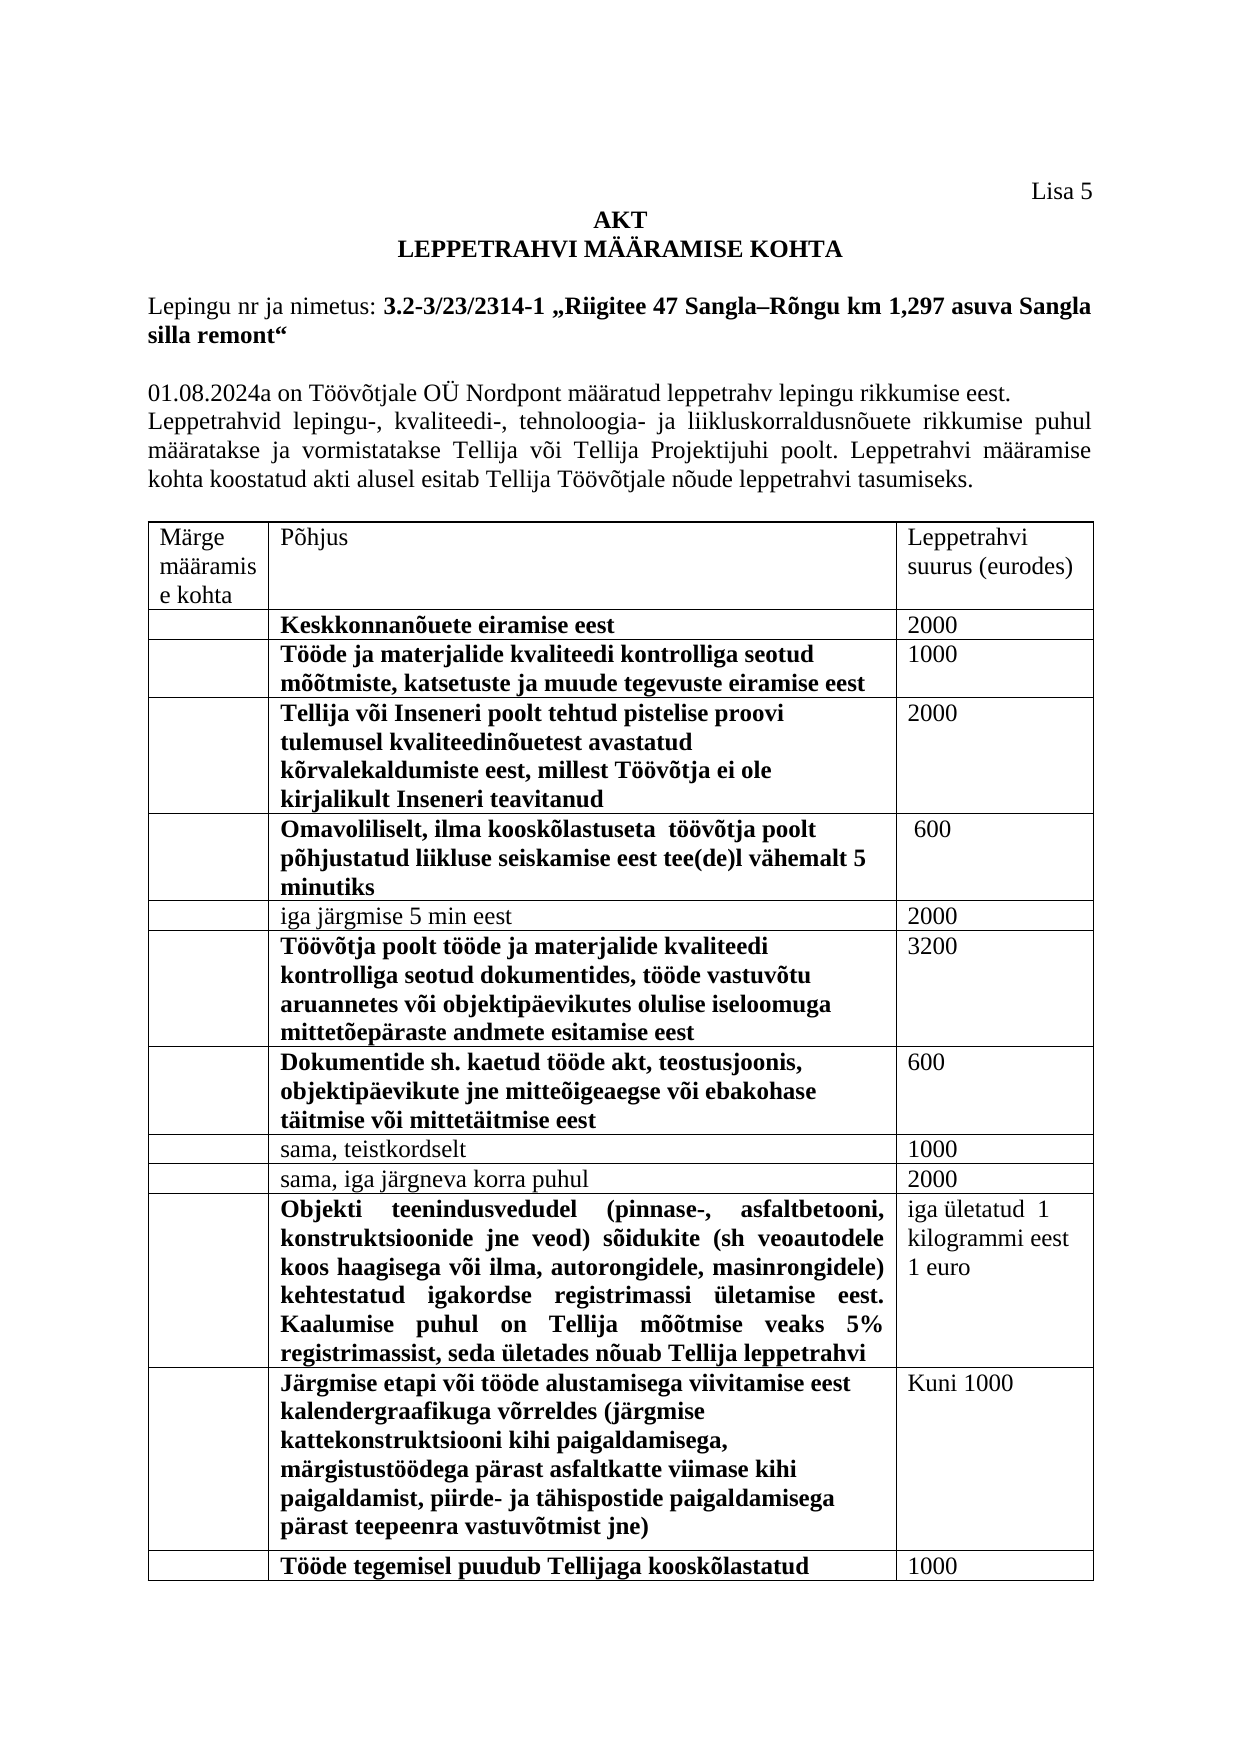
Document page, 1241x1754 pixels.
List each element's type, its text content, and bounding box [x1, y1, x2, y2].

table_cell sama, teistkordselt [269, 1135, 896, 1163]
table_cell Kuni 1000 [897, 1368, 1093, 1550]
table_cell iga ületatud 1 kilogrammi eest 1 euro [897, 1194, 1093, 1367]
table_cell Omavoliliselt, ilma kooskõlastuseta töövõtja poolt põhjustatud liikluse seiskamise eest tee(de)l vähemalt 5 minutiks [269, 814, 896, 900]
table_cell Järgmise etapi või tööde alustamisega viivitamise eest kalendergraafikuga võrreldes (järgmise kattekonstruktsiooni kihi paigaldamisega, märgistustöödega pärast asfaltkatte viimase kihi paigaldamist, piirde- ja tähispostide paigaldamisega pärast teepeenra vastuvõtmist jne) [269, 1368, 896, 1550]
table_cell [149, 1194, 268, 1367]
table_cell [149, 1368, 268, 1550]
table_cell [149, 1551, 268, 1579]
table_cell [149, 1135, 268, 1163]
table_cell Tööde ja materjalide kvaliteedi kontrolliga seotud mõõtmiste, katsetuste ja muude tegevuste eiramise eest [269, 640, 896, 697]
table_cell Objekti teenindusvedudel (pinnase-, asfaltbetooni, konstruktsioonide jne veod) sõidukite (sh veoautodele koos haagisega või ilma, autorongidele, masinrongidele) kehtestatud igakordse registrimassi ületamise eest. Kaalumise puhul on Tellija mõõtmise veaks 5% registrimassist, seda ületades nõuab Tellija leppetrahvi [269, 1194, 896, 1367]
text AKT [148, 205, 1093, 234]
table_cell [149, 931, 268, 1046]
text Leppetrahvid lepingu-, kvaliteedi-, tehnoloogia- ja liikluskorraldusnõuete rikkumise puhul määratakse ja vormistatakse Tellija või Tellija Projektijuhi poolt. Leppetrahvi määramise kohta koostatud akti alusel esitab Tellija Töövõtjale nõude leppetrahvi tasumiseks. [148, 406, 1093, 493]
table_cell 1000 [897, 1135, 1093, 1163]
table_header Põhjus [269, 523, 896, 609]
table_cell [269, 1551, 896, 1579]
table_cell [149, 901, 268, 930]
table_cell 2000 [897, 698, 1093, 813]
table_header Märge määramise kohta [149, 523, 268, 609]
table_cell 1000 [897, 640, 1093, 697]
text Lisa 5 [148, 176, 1093, 205]
table_cell iga järgmise 5 min eest [269, 901, 896, 930]
table_cell Tellija või Inseneri poolt tehtud pistelise proovi tulemusel kvaliteedinõuetest avastatud kõrvalekaldumiste eest, millest Töövõtja ei ole kirjalikult Inseneri teavitanud [269, 698, 896, 813]
table_cell 2000 [897, 901, 1093, 930]
table_cell sama, iga järgneva korra puhul [269, 1164, 896, 1193]
table_cell [149, 1047, 268, 1133]
table_cell Keskkonnanõuete eiramise eest [269, 610, 896, 638]
table_cell 1000 [897, 1551, 1093, 1579]
table_cell 2000 [897, 1164, 1093, 1193]
text 01.08.2024a on Töövõtjale OÜ Nordpont määratud leppetrahv lepingu rikkumise eest. [148, 378, 1093, 406]
table_cell [149, 814, 268, 900]
table_cell Dokumentide sh. kaetud tööde akt, teostusjoonis, objektipäevikute jne mitteõigeaegse või ebakohase täitmise või mittetäitmise eest [269, 1047, 896, 1133]
text LEPPETRAHVI MÄÄRAMISE KOHTA [148, 234, 1093, 263]
table_cell [149, 1164, 268, 1193]
table_cell [149, 640, 268, 697]
text Lepingu nr ja nimetus: 3.2-3/23/2314-1 „Riigitee 47 Sangla–Rõngu km 1,297 asuva Sangla silla remont“ [148, 291, 1093, 349]
table_cell [149, 610, 268, 638]
table_cell 3200 [897, 931, 1093, 1046]
table_cell 600 [897, 814, 1093, 900]
table_cell 2000 [897, 610, 1093, 638]
table_cell Töövõtja poolt tööde ja materjalide kvaliteedi kontrolliga seotud dokumentides, tööde vastuvõtu aruannetes või objektipäevikutes olulise iseloomuga mittetõepäraste andmete esitamise eest [269, 931, 896, 1046]
table_cell 600 [897, 1047, 1093, 1133]
table_header Leppetrahvi suurus (eurodes) [897, 523, 1093, 609]
table_cell [149, 698, 268, 813]
